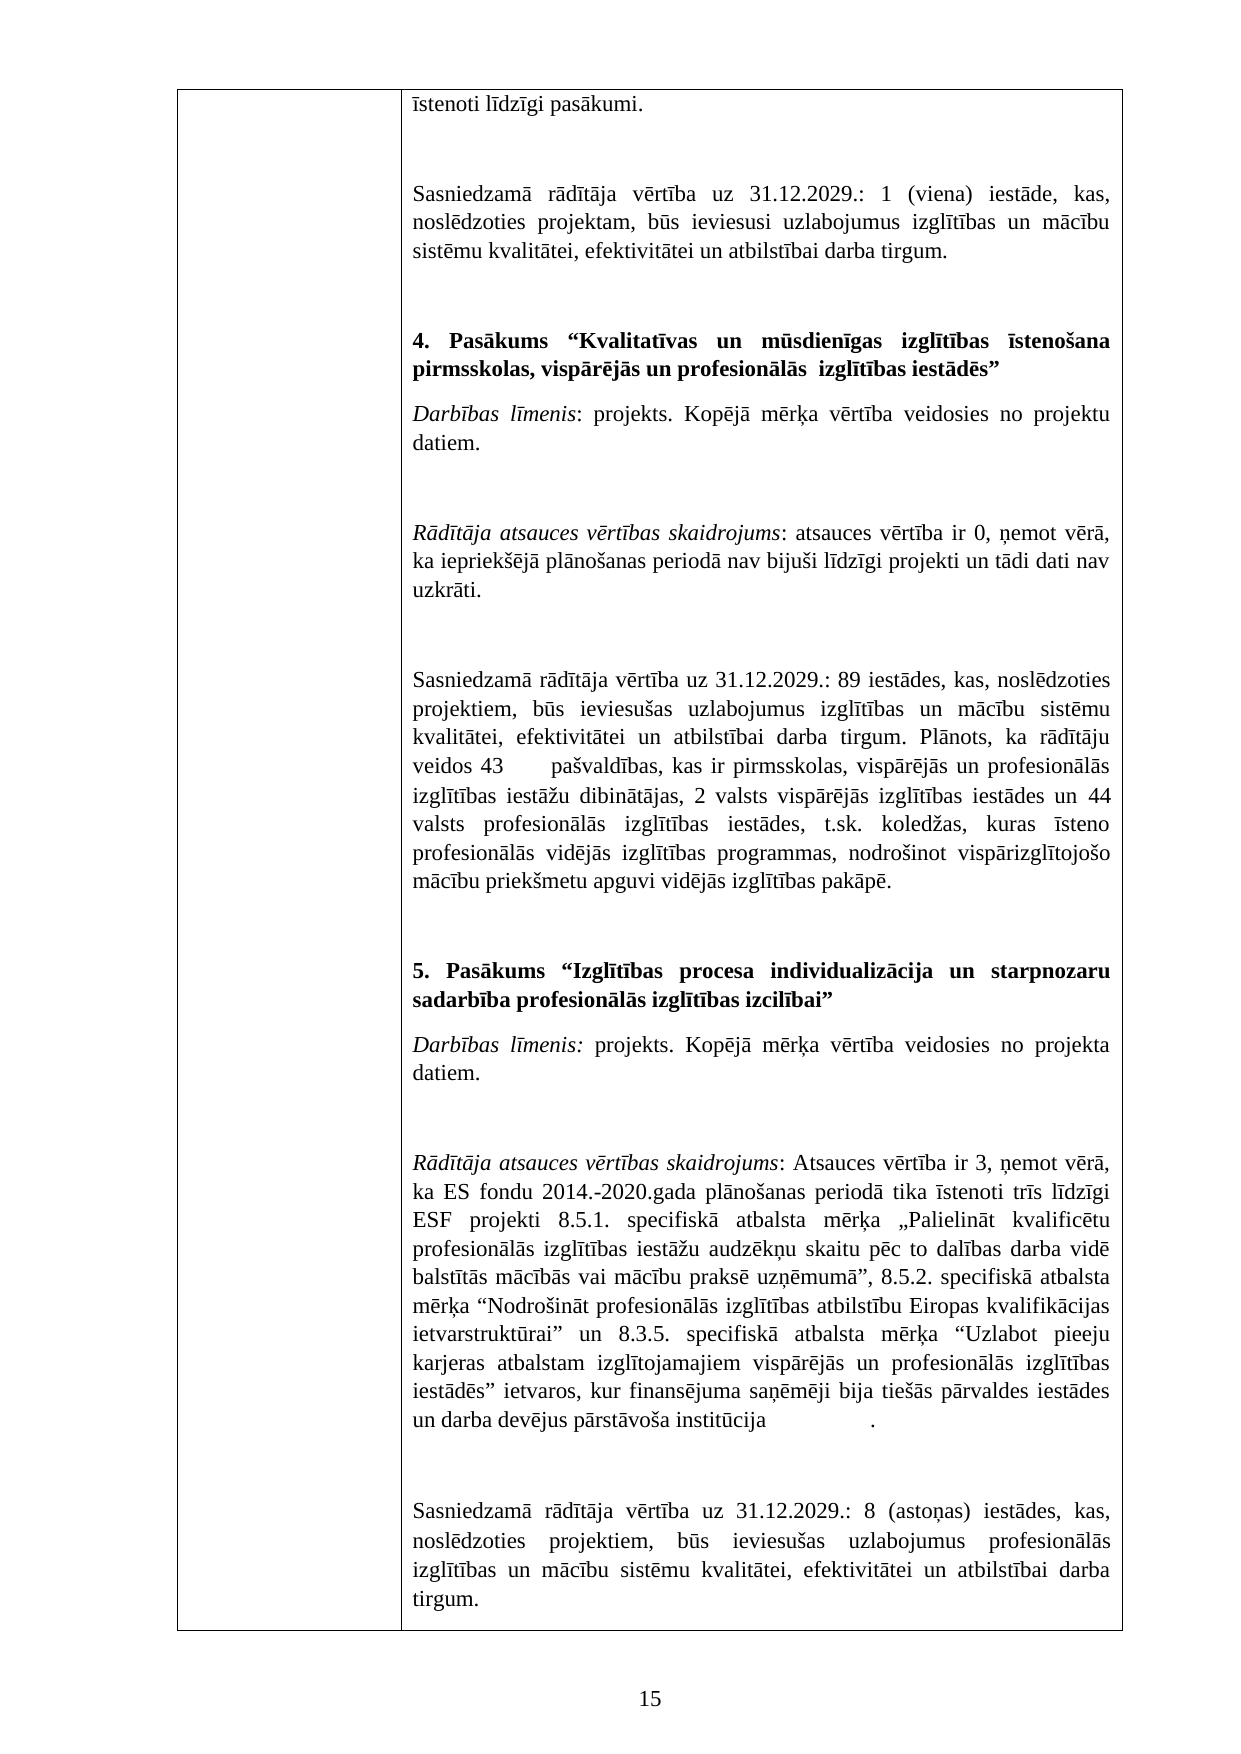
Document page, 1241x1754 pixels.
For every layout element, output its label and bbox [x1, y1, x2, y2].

table_cell [402, 90, 1122, 1630]
